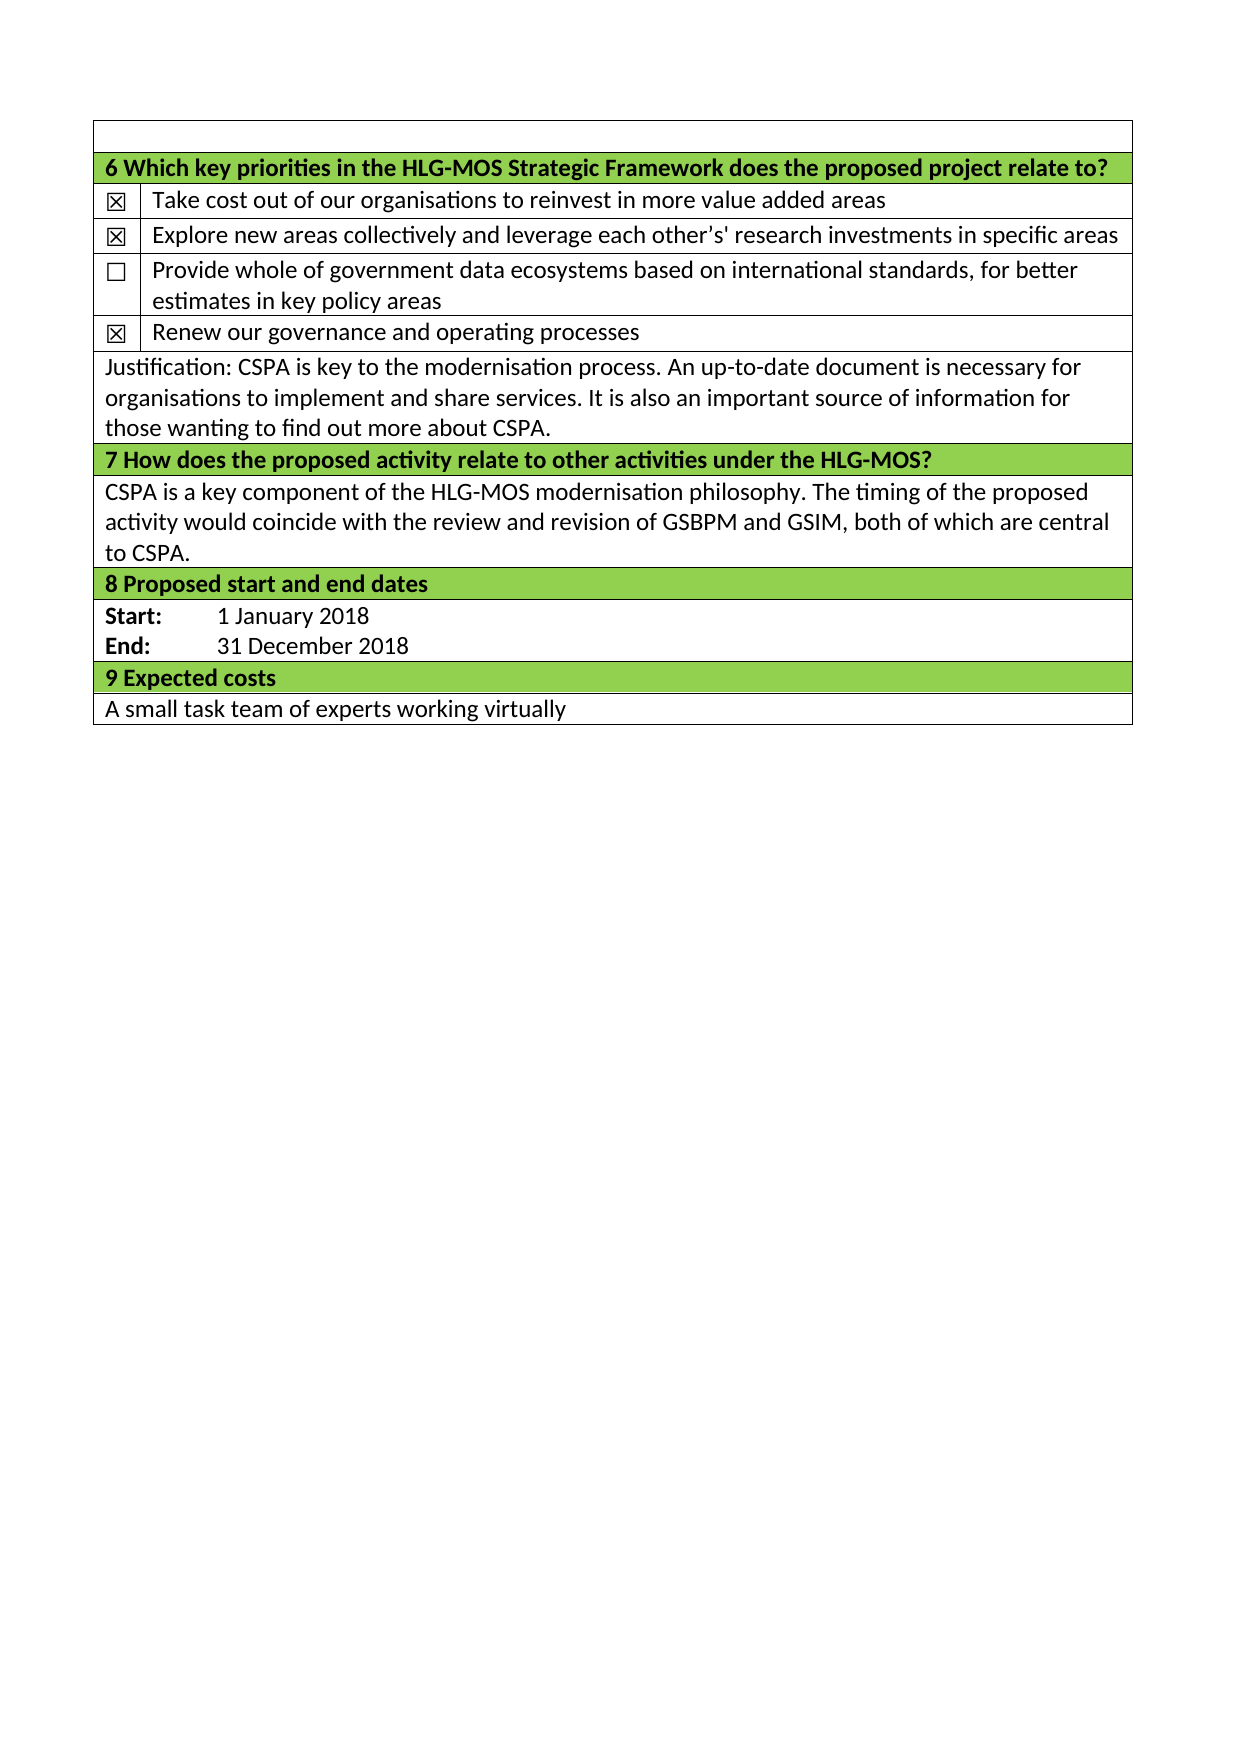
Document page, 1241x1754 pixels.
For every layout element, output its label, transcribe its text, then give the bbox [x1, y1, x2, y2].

table_cell 9 Expected costs [94, 662, 1132, 692]
table_cell Take cost out of our organisations to reinvest in more value added areas [141, 184, 1132, 218]
table_cell Renew our governance and operating processes [141, 316, 1132, 351]
table_cell 7 How does the proposed activity relate to other activities under the HLG-MOS? [94, 444, 1132, 475]
table_cell A small task team of experts working virtually [94, 694, 1132, 724]
table_cell Justification: CSPA is key to the modernisation process. An up-to-date document is necessary for organisations to implement and share services. It is also an important source of information for those wanting to find out more about CSPA. [94, 352, 1132, 443]
table_cell 8 Proposed start and end dates [94, 568, 1132, 599]
table_cell Explore new areas collectively and leverage each other’s' research investments in specific areas [141, 219, 1132, 253]
table_cell 6 Which key priorities in the HLG-MOS Strategic Framework does the proposed project relate to? [94, 153, 1132, 183]
table_cell Start: End: [94, 600, 205, 661]
table_cell CSPA is a key component of the HLG-MOS modernisation philosophy. The timing of the proposed activity would coincide with the review and revision of GSBPM and GSIM, both of which are central to CSPA. [94, 476, 1132, 567]
table_cell Provide whole of government data ecosystems based on international standards, for better estimates in key policy areas [141, 254, 1132, 315]
table_cell [94, 121, 1132, 152]
table_cell 1 January 2018 31 December 2018 [205, 600, 1132, 661]
